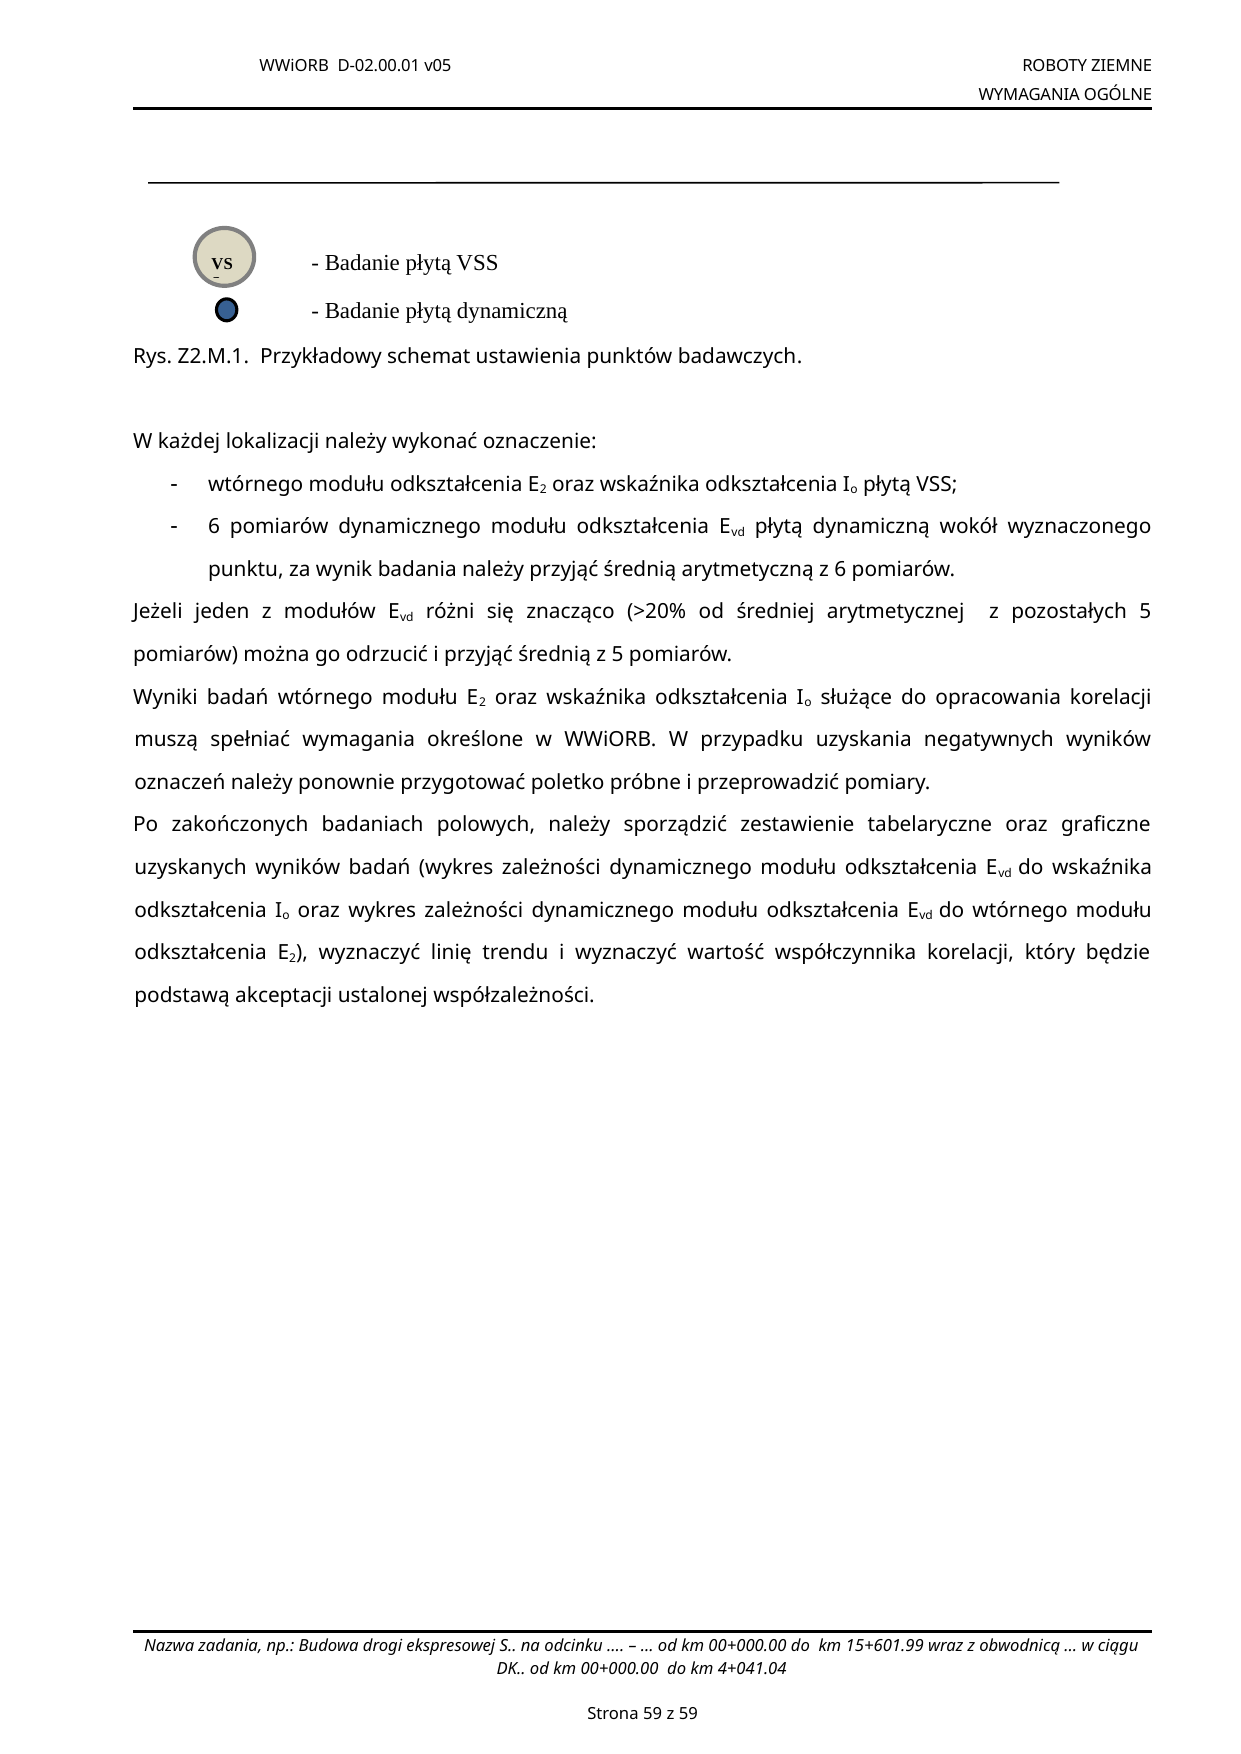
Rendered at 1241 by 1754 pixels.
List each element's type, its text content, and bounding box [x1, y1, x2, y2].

list 6 pomiarów dynamicznego modułu odkształcenia Evd płytą dynamiczną wokół wyznaczonego punktu, za wynik badania należy przyjąć średnią arytmetyczną z 6 pomiarów. [170, 511, 1152, 582]
text W każdej lokalizacji należy wykonać oznaczenie: [133, 426, 1152, 454]
text Po zakończonych badaniach polowych, należy sporządzić zestawienie tabelaryczne oraz graficzne uzyskanych wyników badań (wykres zależności dynamicznego modułu odkształcenia Evd do wskaźnika odkształcenia Io oraz wykres zależności dynamicznego modułu odkształcenia Evd do wtórnego modułu odkształcenia E2), wyznaczyć linię trendu i wyznaczyć wartość współczynnika korelacji, który będzie podstawą akceptacji ustalonej współzależności. [133, 809, 1152, 1008]
text Jeżeli jeden z modułów Evd różni się znacząco (>20% od średniej arytmetycznej z pozostałych 5 pomiarów) można go odrzucić i przyjąć średnią z 5 pomiarów. [133, 597, 1152, 668]
text Rys. Z2.M.1. Przykładowy schemat ustawienia punktów badawczych. [133, 341, 1152, 369]
text Wyniki badań wtórnego modułu E2 oraz wskaźnika odkształcenia Io służące do opracowania korelacji muszą spełniać wymagania określone w WWiORB. W przypadku uzyskania negatywnych wyników oznaczeń należy ponownie przygotować poletko próbne i przeprowadzić pomiary. [133, 682, 1152, 795]
list wtórnego modułu odkształcenia E2 oraz wskaźnika odkształcenia Io płytą VSS; [170, 469, 1152, 497]
